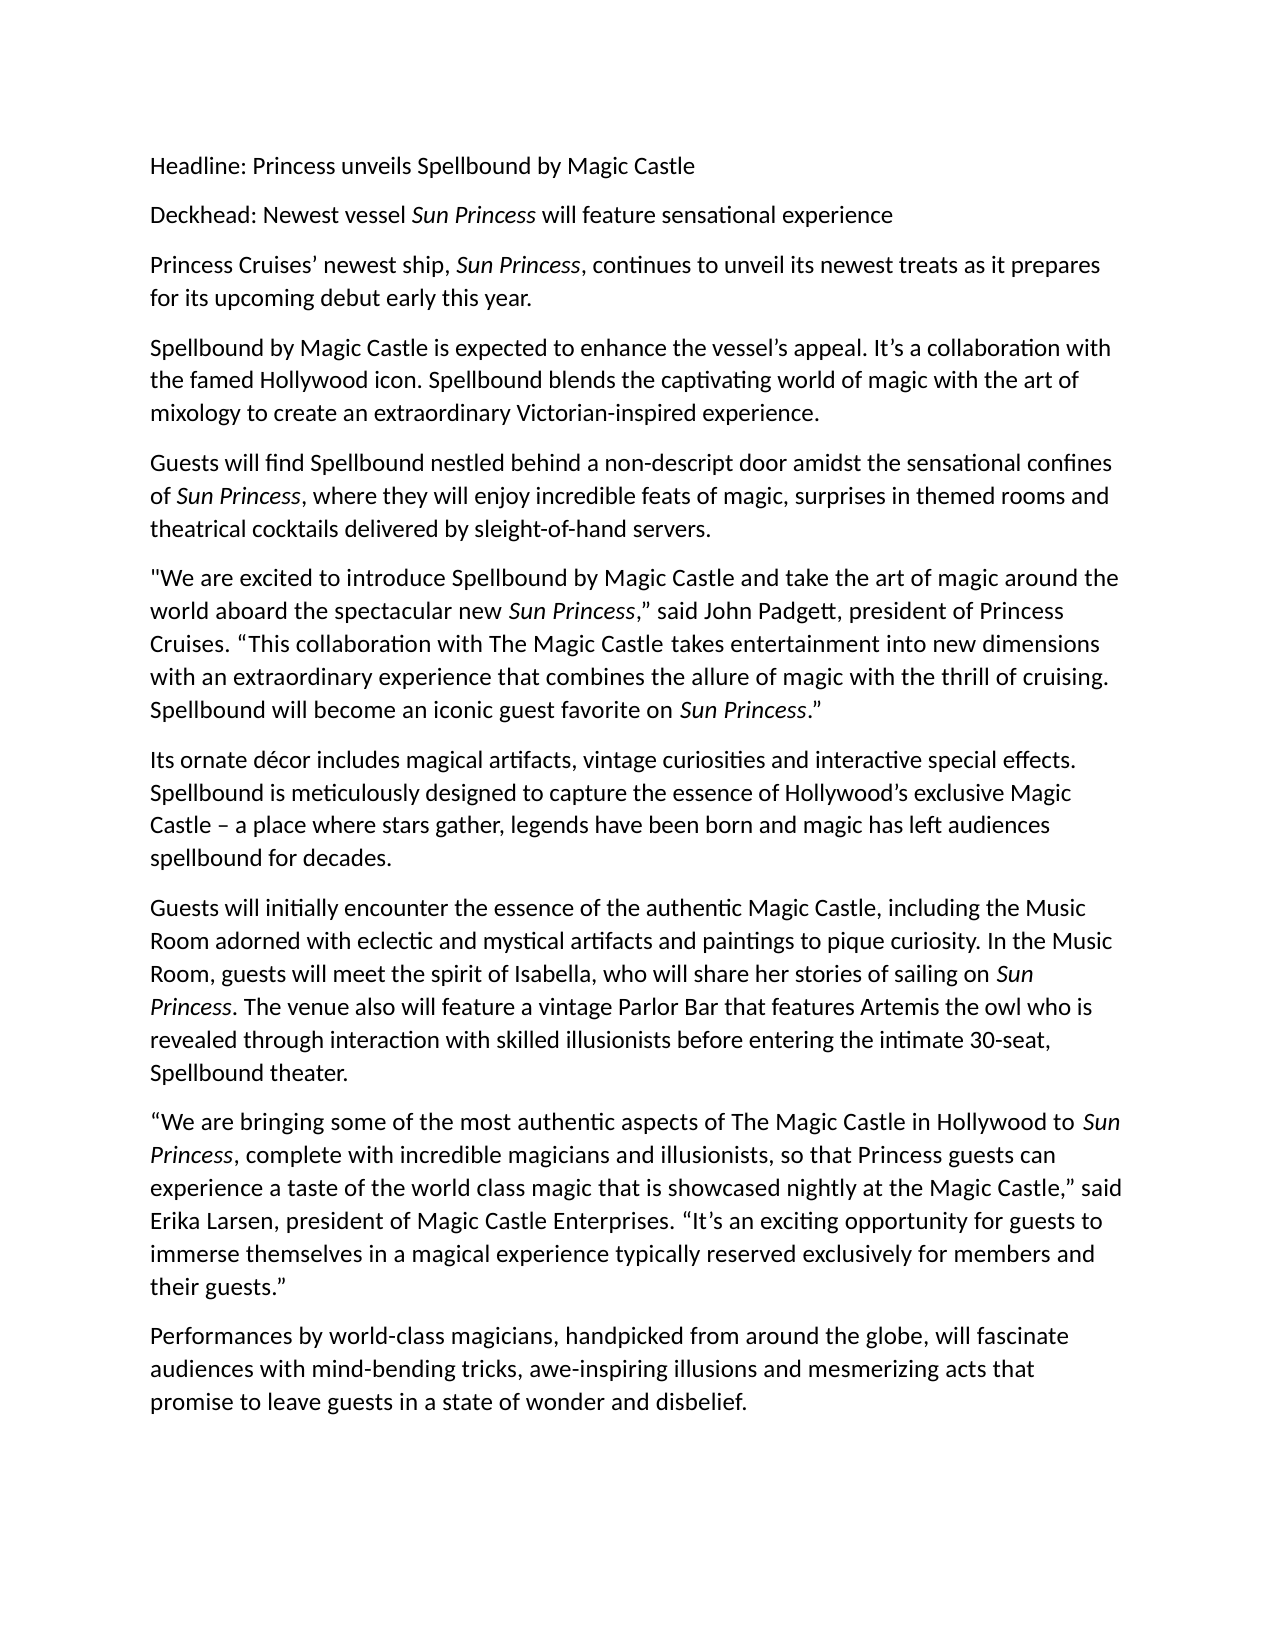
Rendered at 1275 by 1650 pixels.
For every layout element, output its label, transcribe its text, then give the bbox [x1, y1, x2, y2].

text “We are bringing some of the most authentic aspects of The Magic Castle in Hollywood to Sun Princess, complete with incredible magicians and illusionists, so that Princess guests can experience a taste of the world class magic that is showcased nightly at the Magic Castle,” said Erika Larsen, president of Magic Castle Enterprises. “It’s an exciting opportunity for guests to immerse themselves in a magical experience typically reserved exclusively for members and their guests.” [150, 1203, 1125, 1301]
text Performances by world-class magicians, handpicked from around the globe, will fascinate audiences with mind-bending tricks, awe-inspiring illusions and mesmerizing acts that promise to leave guests in a state of wonder and disbelief. [150, 1320, 1125, 1417]
text Headline: Princess unveils Spellbound by Magic Castle [150, 150, 1125, 181]
text "We are excited to introduce Spellbound by Magic Castle and take the art of magic around the world aboard the spectacular new Sun Princess,” said John Padgett, president of Princess Cruises. “This collaboration with The Magic Castle takes entertainment into new dimensions with an extraordinary experience that combines the allure of magic with the thrill of cruising. Spellbound will become an iconic guest favorite on Sun Princess.” [150, 562, 1125, 725]
text Spellbound by Magic Castle is expected to enhance the vessel’s appeal. It’s a collaboration with the famed Hollywood icon. Spellbound blends the captivating world of magic with the art of mixology to create an extraordinary Victorian-inspired experience. [150, 332, 1125, 428]
text Its ornate décor includes magical artifacts, vintage curiosities and interactive special effects. Spellbound is meticulously designed to capture the essence of Hollywood’s exclusive Magic Castle – a place where stars gather, legends have been born and magic has left audiences spellbound for decades. [150, 744, 1125, 873]
text Princess Cruises’ newest ship, Sun Princess, continues to unveil its newest treats as it prepares for its upcoming debut early this year. [150, 249, 1125, 313]
text Deckhead: Newest vessel Sun Princess will feature sensational experience [150, 199, 1125, 230]
text Guests will initially encounter the essence of the authentic Magic Castle, including the Music Room adorned with eclectic and mystical artifacts and paintings to pique curiosity. In the Music Room, guests will meet the spirit of Isabella, who will share her stories of sailing on Sun Princess. The venue also will feature a vintage Parlor Bar that features Artemis the owl who is revealed through interaction with skilled illusionists before entering the intimate 30-seat, Spellbound theater. [150, 892, 1125, 1087]
text “We are bringing some of the most authentic aspects of The Magic Castle in Hollywood to Sun Princess, complete with incredible magicians and illusionists, so that Princess guests can experience a taste of the world class magic that is showcased nightly at the Magic Castle,” said Erika Larsen, president of Magic Castle Enterprises. “It’s an exciting opportunity for guests to immerse themselves in a magical experience typically reserved exclusively for members and their guests.” [150, 1106, 1125, 1172]
text Guests will find Spellbound nestled behind a non-descript door amidst the sensational confines of Sun Princess, where they will enjoy incredible feats of magic, surprises in themed rooms and theatrical cocktails delivered by sleight-of-hand servers. [150, 447, 1125, 543]
